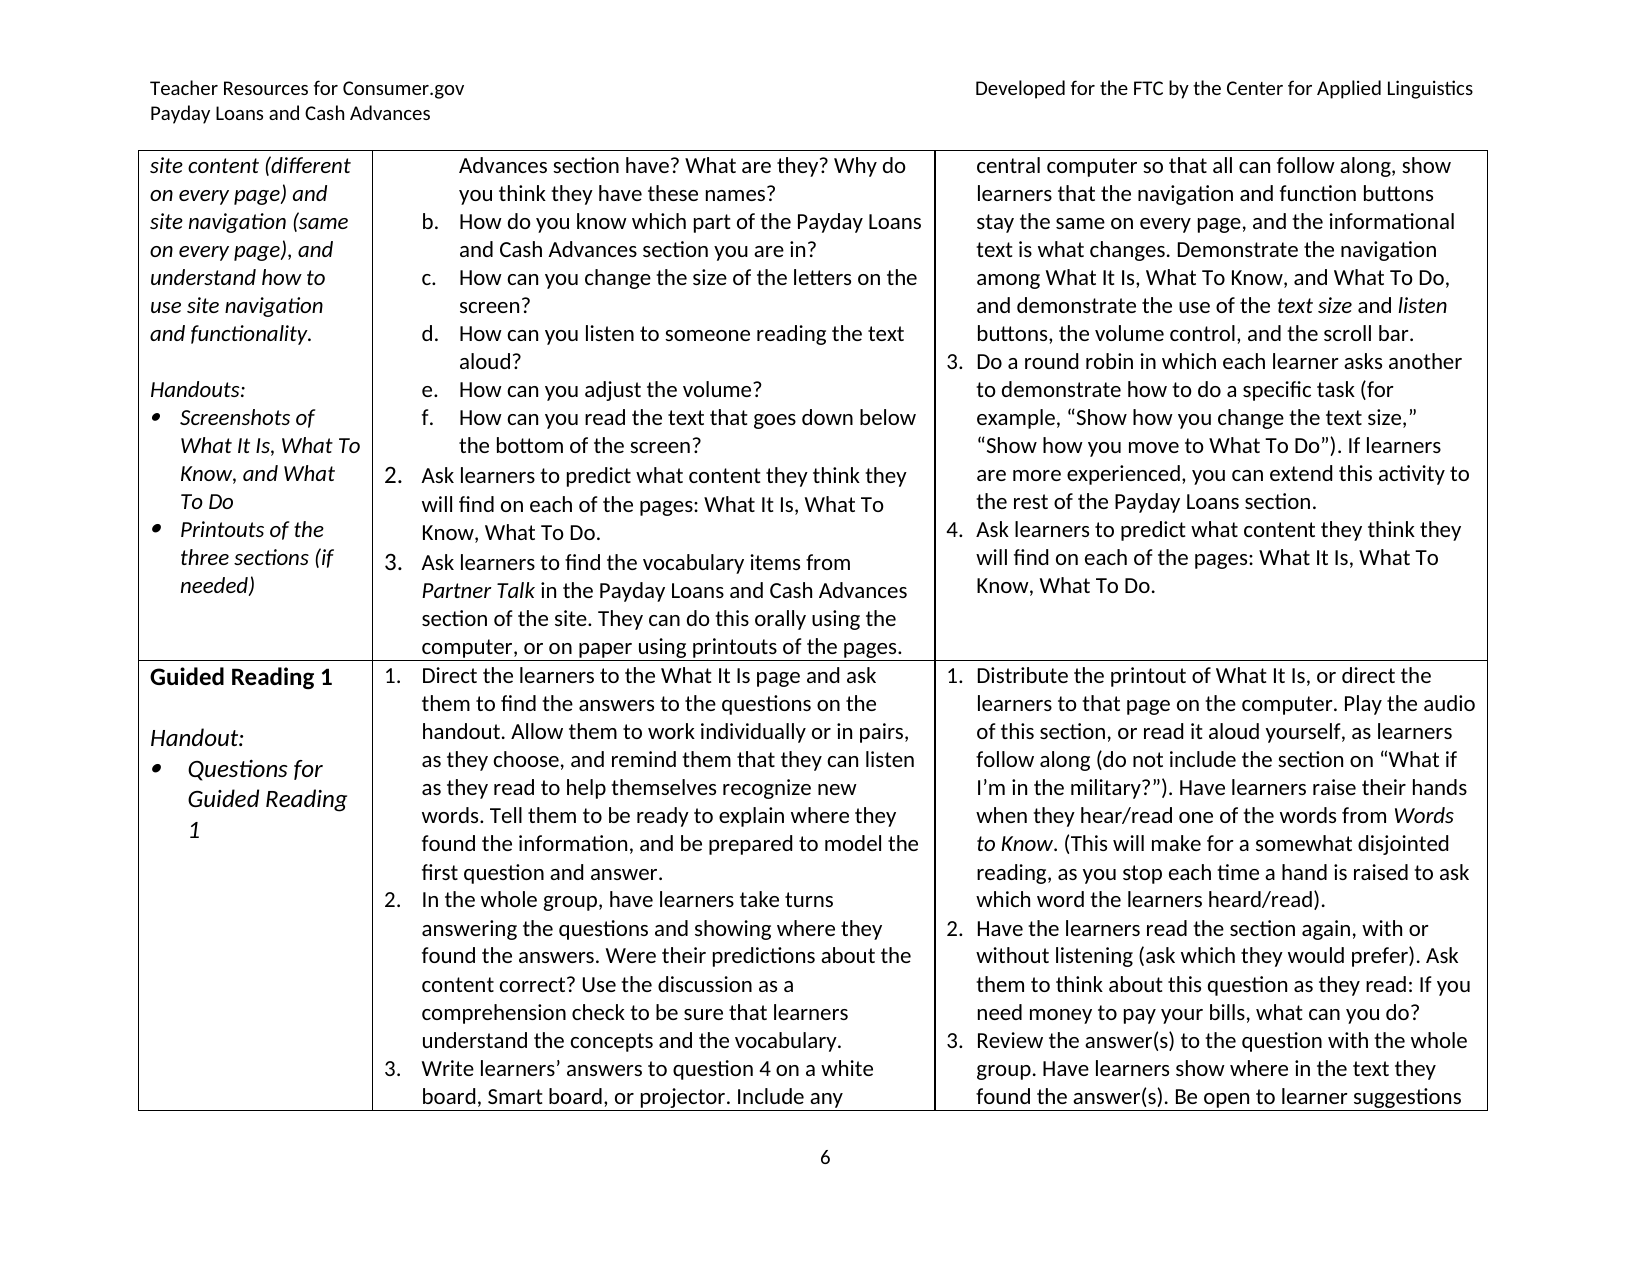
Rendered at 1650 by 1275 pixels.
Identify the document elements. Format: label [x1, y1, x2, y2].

table_cell [936, 151, 1487, 660]
table_cell [139, 661, 372, 1110]
table_cell [373, 661, 934, 1110]
table_cell [373, 151, 934, 660]
table_cell [139, 151, 372, 660]
table_cell [936, 661, 1487, 1110]
